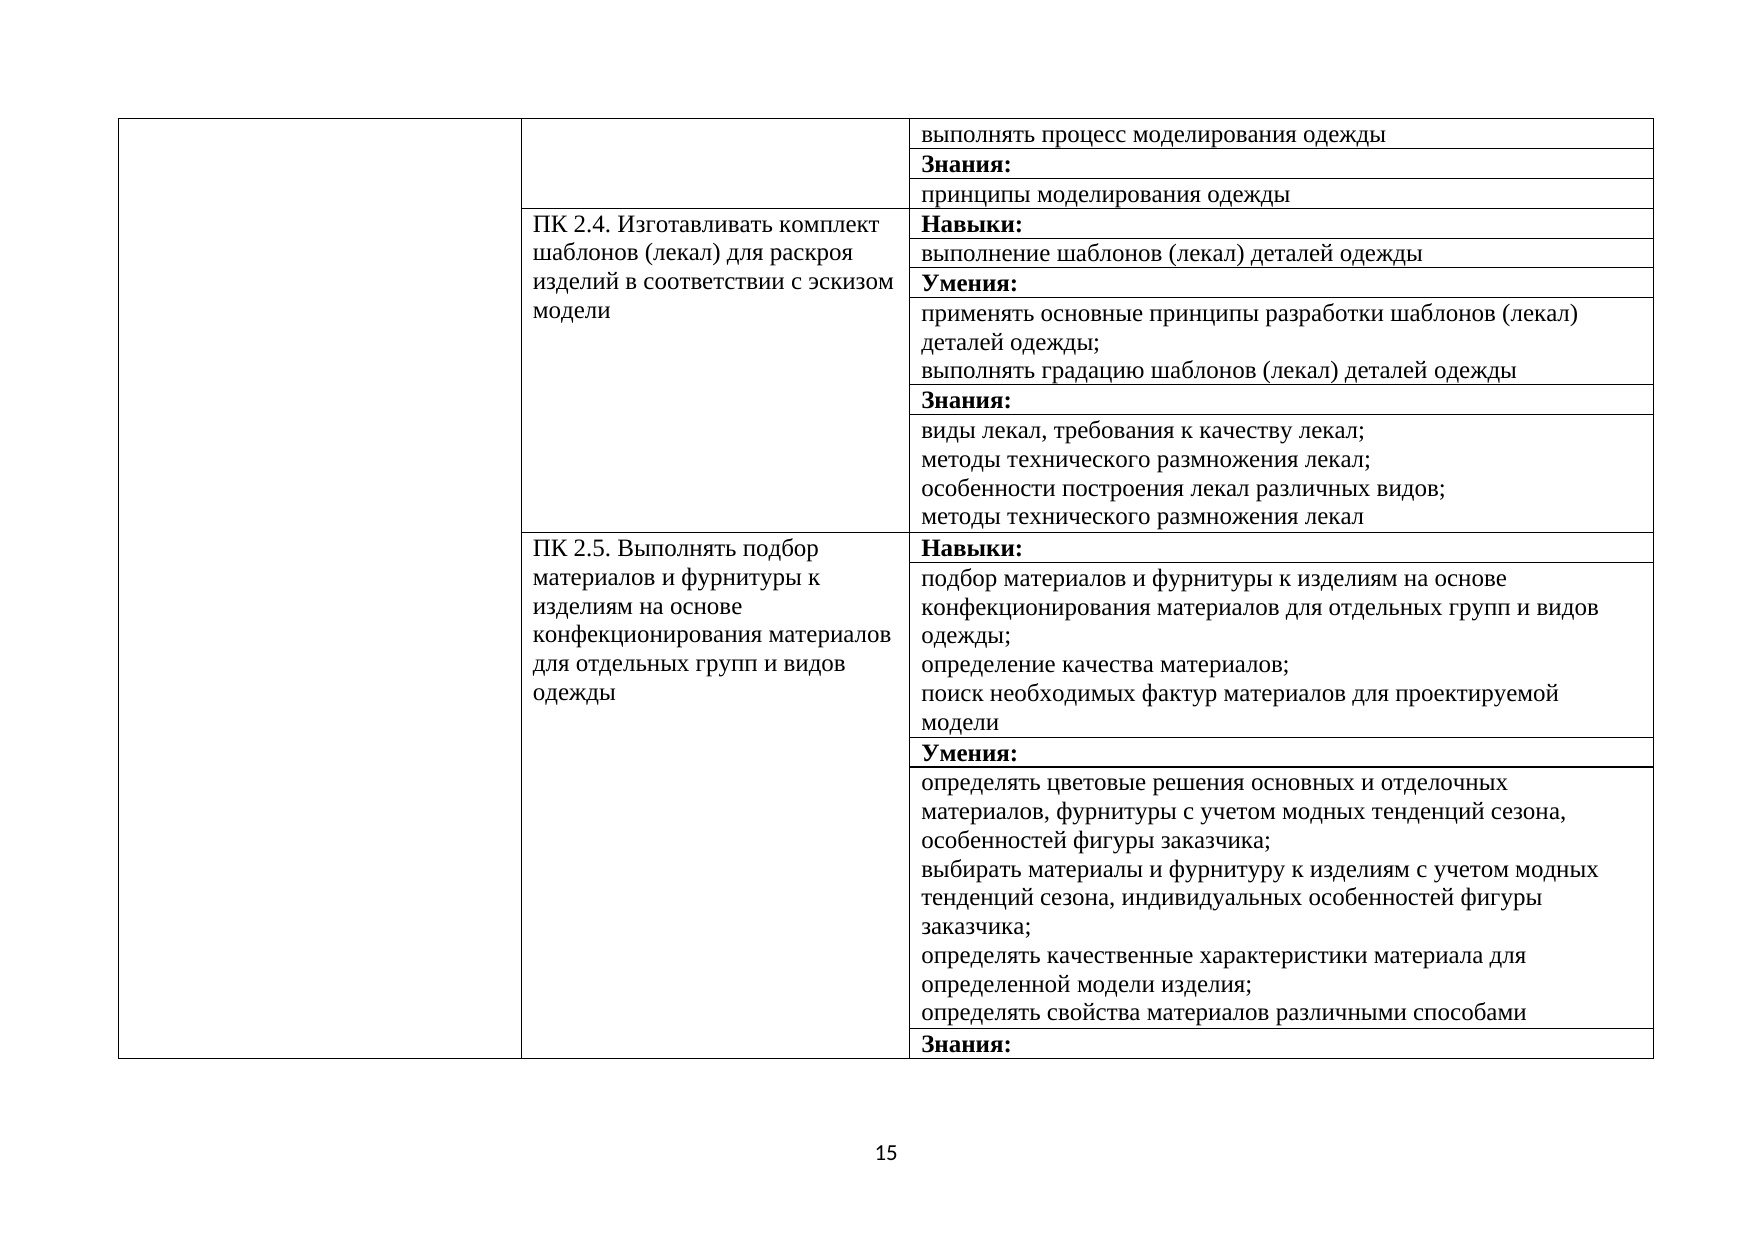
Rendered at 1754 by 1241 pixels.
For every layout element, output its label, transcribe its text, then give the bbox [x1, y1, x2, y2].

table_cell выполнение шаблонов (лекал) деталей одежды [910, 239, 1653, 267]
table_cell определять цветовые решения основных и отделочных материалов, фурнитуры с учетом модных тенденций сезона, особенностей фигуры заказчика; выбирать материалы и фурнитуру к изделиям с учетом модных тенденций сезона, индивидуальных особенностей фигуры заказчика; определять качественные характеристики материала для определенной модели изделия; определять свойства материалов различными способами [910, 768, 1653, 1028]
table_cell Знания: [910, 1029, 1653, 1058]
table_cell Навыки: [910, 209, 1653, 237]
table_cell ПК 2.5. Выполнять подбор материалов и фурнитуры к изделиям на основе конфекционирования материалов для отдельных групп и видов одежды [522, 533, 909, 1058]
table_cell подбор материалов и фурнитуры к изделиям на основе конфекционирования материалов для отдельных групп и видов одежды; определение качества материалов; поиск необходимых фактур материалов для проектируемой модели [910, 563, 1653, 737]
table_cell Знания: [910, 385, 1653, 414]
table_cell виды лекал, требования к качеству лекал; методы технического размножения лекал; особенности построения лекал различных видов; методы технического размножения лекал [910, 415, 1653, 532]
table_cell принципы моделирования одежды [910, 179, 1653, 208]
table_cell выполнять процесс моделирования одежды [910, 119, 1653, 148]
table_cell Умения: [910, 268, 1653, 297]
table_cell Умения: [910, 738, 1653, 766]
table_cell Знания: [910, 149, 1653, 178]
table_cell Навыки: [910, 533, 1653, 562]
table_cell применять основные принципы разработки шаблонов (лекал) деталей одежды; выполнять градацию шаблонов (лекал) деталей одежды [910, 298, 1653, 384]
table_cell ПК 2.4. Изготавливать комплект шаблонов (лекал) для раскроя изделий в соответствии с эскизом модели [522, 209, 909, 532]
